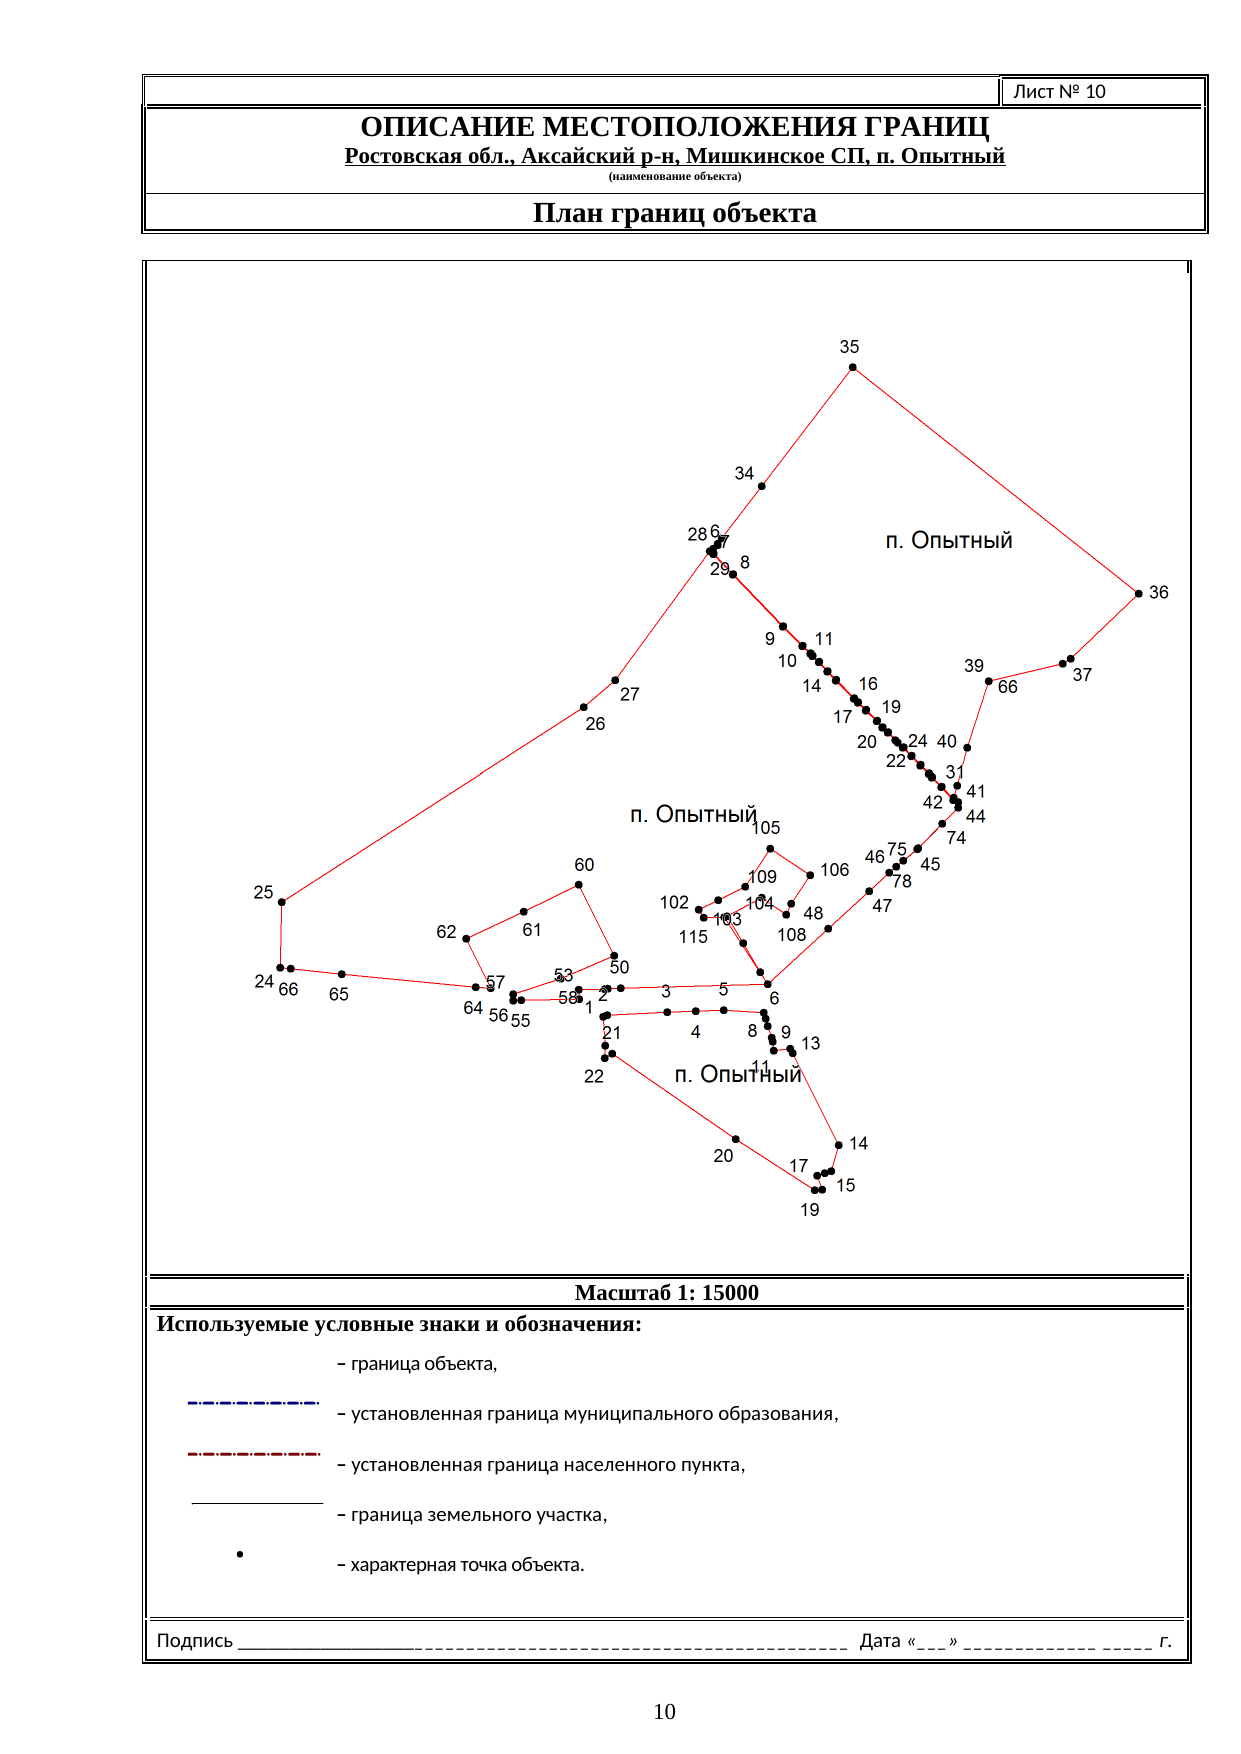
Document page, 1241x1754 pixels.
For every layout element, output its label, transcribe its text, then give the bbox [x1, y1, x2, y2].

table_cell Используемые условные знаки и обозначения: [144, 1305, 1189, 1616]
picture [175, 273, 1190, 1274]
table_cell Масштаб 1: 15000 [144, 1274, 1189, 1305]
picture [187, 1399, 320, 1408]
table_header [147, 261, 1187, 1274]
picture [236, 1551, 244, 1558]
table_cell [144, 1616, 1189, 1659]
picture [187, 1450, 321, 1460]
